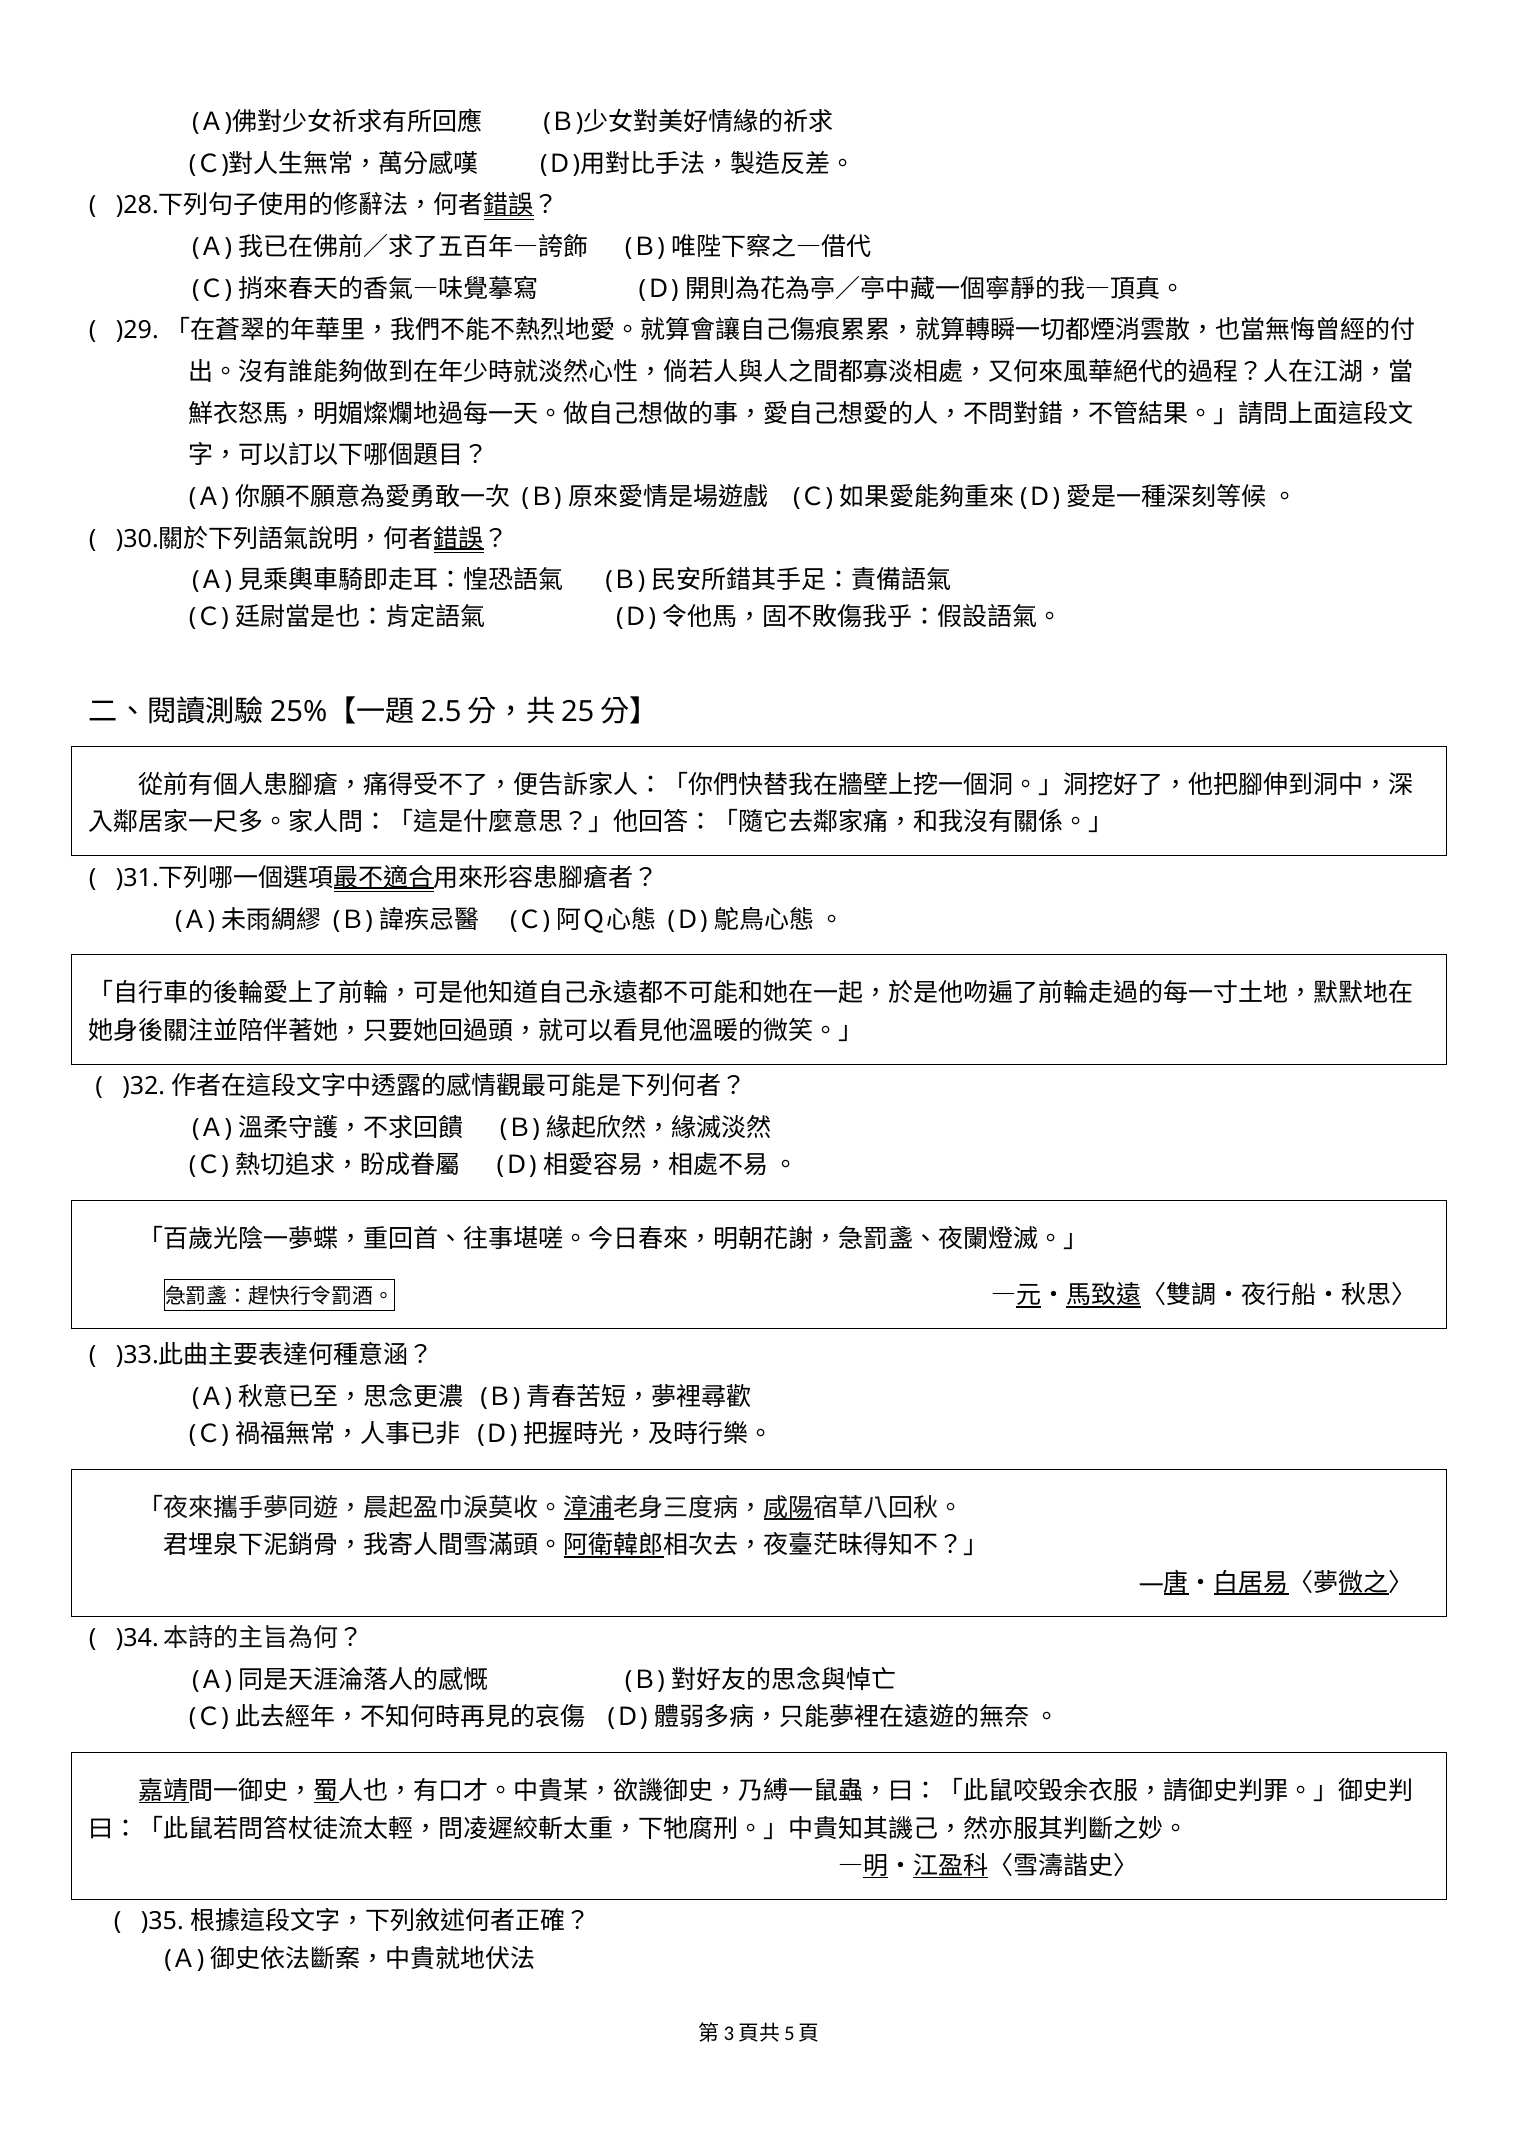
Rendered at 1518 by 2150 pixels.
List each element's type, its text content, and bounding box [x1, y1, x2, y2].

text 從前有個人患腳瘡，痛得受不了，便告訴家人：「你們快替我在牆壁上挖一個洞。」洞挖好了，他把腳伸到洞中，深入鄰居家一尺多。家人問：「這是什麼意思？」他回答：「隨它去鄰家痛，和我沒有關係。」 [72, 747, 1446, 855]
text (Ａ) 秋意已至，思念更濃 (Ｂ) 青春苦短，夢裡尋歡 [189, 1371, 1429, 1413]
text ( )28.下列句子使用的修辭法，何者錯誤？ [89, 179, 1429, 221]
text —唐•白居易〈夢微之〉 [72, 1544, 1446, 1616]
text (Ａ) 見乘輿車騎即走耳：惶恐語氣 (Ｂ) 民安所錯其手足：責備語氣 [189, 554, 1429, 596]
text 急罰盞：趕快行令罰酒。 —元•馬致遠〈雙調•夜行船•秋思〉 [72, 1256, 1446, 1328]
text (Ａ) 溫柔守護，不求回饋 (Ｂ) 緣起欣然，緣滅淡然 [189, 1102, 1429, 1144]
text (Ａ) 御史依法斷案，中貴就地伏法 [89, 1938, 1429, 1975]
text (Ｃ) 廷尉當是也：肯定語氣 (Ｄ) 令他馬，固不敗傷我乎：假設語氣。 [89, 596, 1429, 633]
text (Ａ) 你願不願意為愛勇敢一次 (Ｂ) 原來愛情是場遊戲 (Ｃ) 如果愛能夠重來 (Ｄ) 愛是一種深刻等候 。 [89, 471, 1429, 513]
text 二、閱讀測驗25%【一題2.5分，共25分】 [89, 671, 1429, 746]
text (Ｃ) 熱切追求，盼成眷屬 (Ｄ) 相愛容易，相處不易 。 [89, 1144, 1429, 1181]
text 嘉靖間一御史，蜀人也，有口才。中貴某，欲譏御史，乃縛一鼠蟲，曰：「此鼠咬毀余衣服，請御史判罪。」御史判曰：「此鼠若問笞杖徒流太輕，問凌遲絞斬太重，下牠腐刑。」中貴知其譏己，然亦服其判斷之妙。 [72, 1753, 1446, 1827]
text 「百歲光陰一夢蝶，重回首、往事堪嗟。今日春來，明朝花謝，急罰盞、夜闌燈滅。」 [72, 1201, 1446, 1255]
text (Ａ) 未雨綢繆 (Ｂ) 諱疾忌醫 (Ｃ) 阿Ｑ心態 (Ｄ) 鴕鳥心態 。 [89, 894, 1429, 936]
text ( )30.關於下列語氣說明，何者錯誤？ [89, 513, 1429, 554]
text (Ｃ) 捎來春天的香氣—味覺摹寫 (Ｄ) 開則為花為亭／亭中藏一個寧靜的我—頂真。 [189, 263, 1429, 304]
text ( )29. 「在蒼翠的年華里，我們不能不熱烈地愛。就算會讓自己傷痕累累，就算轉瞬一切都煙消雲散，也當無悔曾經的付出。沒有誰能夠做到在年少時就淡然心性，倘若人與人之間都寡淡相處，又何來風華絕代的過程？人在江湖，當鮮衣怒馬，明媚燦爛地過每一天。做自己想做的事，愛自己想愛的人，不問對錯，不管結果。」請問上面這段文字，可以訂以下哪個題目？ [89, 304, 1429, 471]
text (Ｃ)對人生無常，萬分感嘆 (Ｄ)用對比手法，製造反差。 [89, 138, 1429, 179]
text ( )34. 本詩的主旨為何？ [89, 1617, 1429, 1654]
text (Ｃ) 禍福無常，人事已非 (Ｄ) 把握時光，及時行樂。 [89, 1413, 1429, 1450]
text (Ａ) 同是天涯淪落人的感慨 (Ｂ) 對好友的思念與悼亡 [189, 1654, 1429, 1696]
text —明•江盈科〈雪濤諧史〉 [72, 1827, 1446, 1899]
text ( )33.此曲主要表達何種意涵？ [89, 1329, 1429, 1371]
text 「夜來攜手夢同遊，晨起盈巾淚莫收。漳浦老身三度病，咸陽宿草八回秋。 君埋泉下泥銷骨，我寄人間雪滿頭。阿衛韓郎相次去，夜臺茫昧得知不？」 [72, 1470, 1446, 1544]
text ( )32. 作者在這段文字中透露的感情觀最可能是下列何者？ [89, 1065, 1429, 1102]
text (Ａ) 我已在佛前／求了五百年—誇飾 (Ｂ) 唯陛下察之—借代 [189, 221, 1429, 263]
text ( )31.下列哪一個選項最不適合用來形容患腳瘡者？ [89, 856, 1429, 894]
text (Ｃ) 此去經年，不知何時再見的哀傷 (Ｄ) 體弱多病，只能夢裡在遠遊的無奈 。 [89, 1696, 1429, 1733]
text 「自行車的後輪愛上了前輪，可是他知道自己永遠都不可能和她在一起，於是他吻遍了前輪走過的每一寸土地，默默地在她身後關注並陪伴著她，只要她回過頭，就可以看見他溫暖的微笑。」 [72, 955, 1446, 1064]
text (Ａ)佛對少女祈求有所回應 (Ｂ)少女對美好情緣的祈求 [189, 96, 1429, 138]
text ( )35. 根據這段文字，下列敘述何者正確？ [89, 1900, 1429, 1938]
